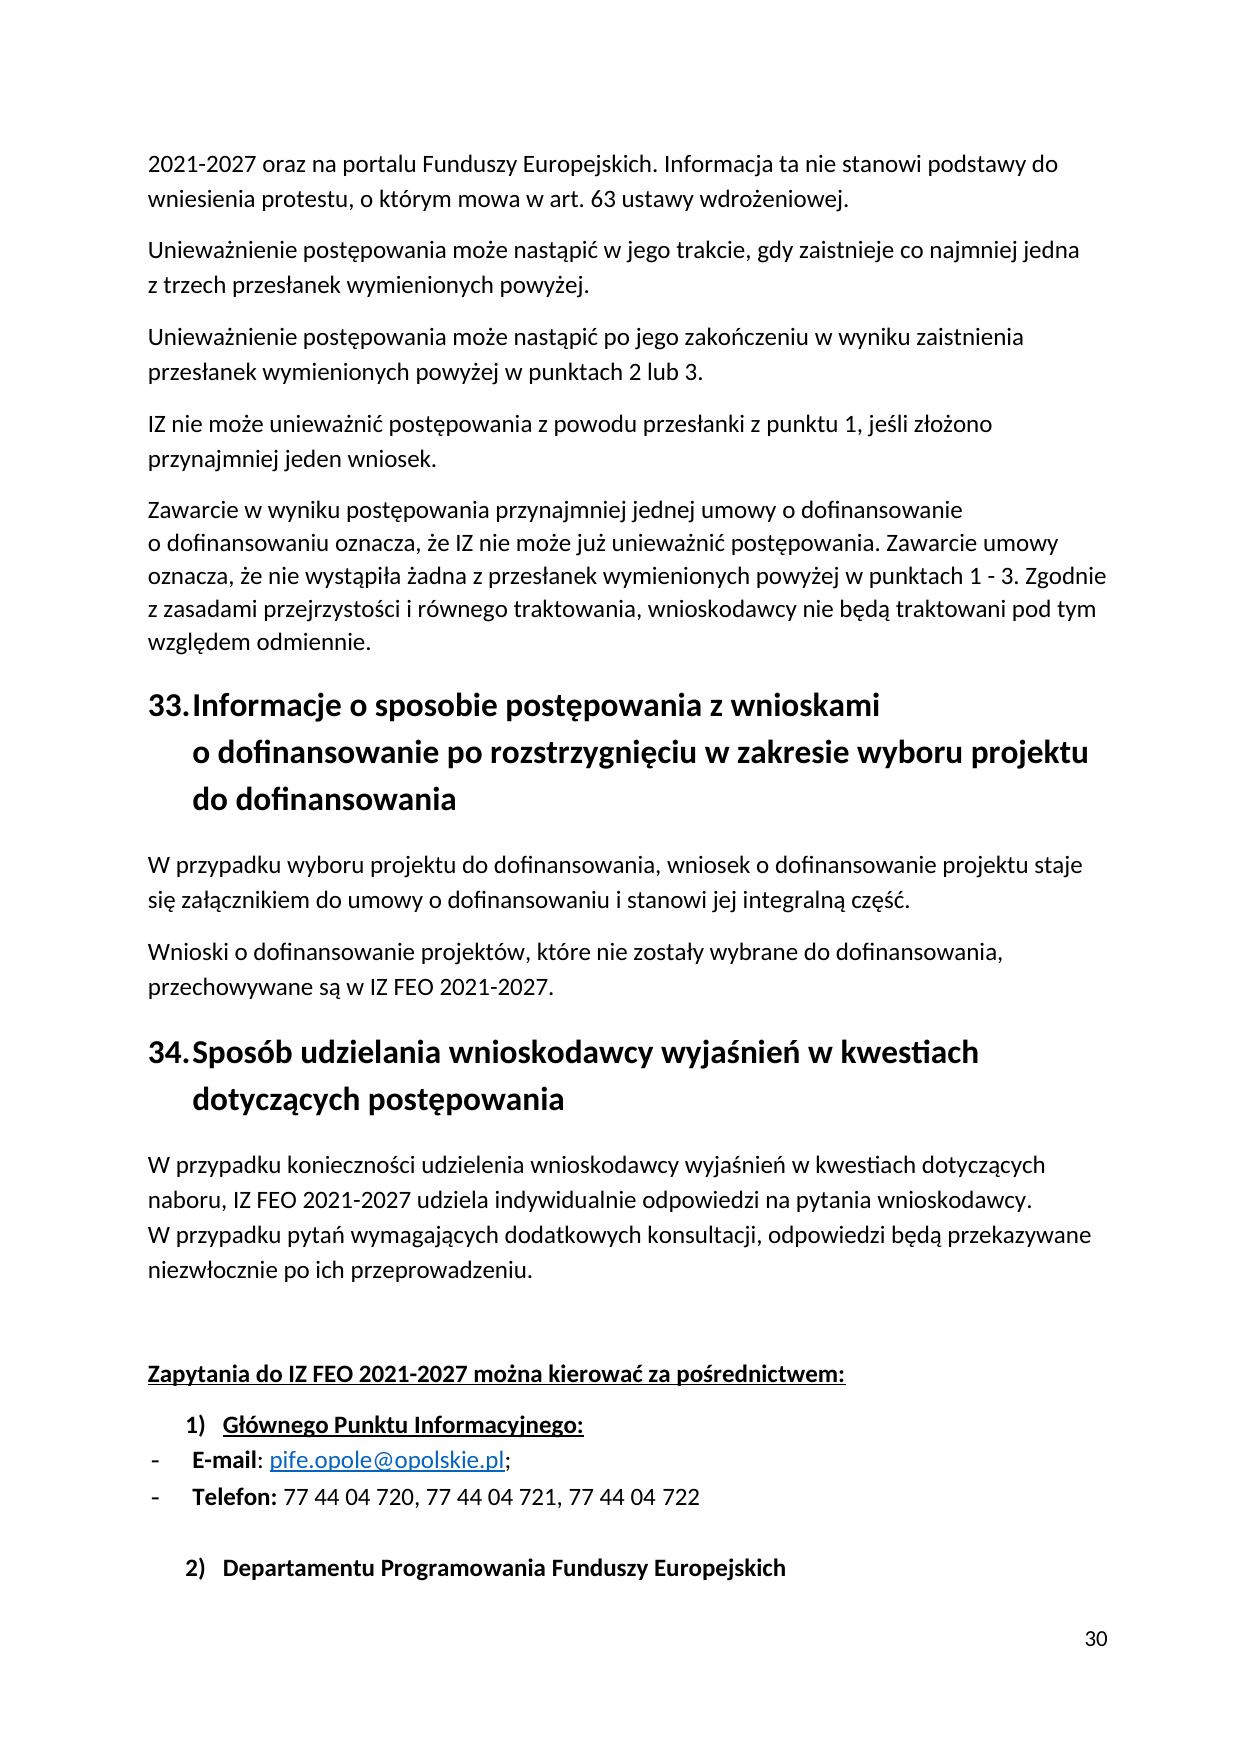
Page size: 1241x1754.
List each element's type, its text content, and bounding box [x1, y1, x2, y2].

text W przypadku konieczności udzielenia wnioskodawcy wyjaśnień w kwestiach dotyczących naboru, IZ FEO 2021-2027 udziela indywidualnie odpowiedzi na pytania wnioskodawcy. W przypadku pytań wymagających dodatkowych konsultacji, odpowiedzi będą przekazywane niezwłocznie po ich przeprowadzeniu. [148, 1149, 1107, 1285]
list Głównego Punktu Informacyjnego: [185, 1409, 1107, 1440]
text Wnioski o dofinansowanie projektów, które nie zostały wybrane do dofinansowania, przechowywane są w IZ FEO 2021-2027. [148, 936, 1107, 1001]
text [148, 148, 1107, 213]
subtitle Sposób udzielania wnioskodawcy wyjaśnień w kwestiach dotyczących postępowania [148, 1031, 1107, 1118]
text Unieważnienie postępowania może nastąpić po jego zakończeniu w wyniku zaistnienia przesłanek wymienionych powyżej w punktach 2 lub 3. [148, 321, 1107, 387]
list Departamentu Programowania Funduszy Europejskich [185, 1552, 1107, 1583]
list E-mail: pife.opole@opolskie.pl; [148, 1444, 1107, 1476]
subtitle Informacje o sposobie postępowania z wnioskami o dofinansowanie po rozstrzygnięciu w zakresie wyboru projektu do dofinansowania [148, 684, 1107, 818]
list Telefon: 77 44 04 720, 77 44 04 721, 77 44 04 722 [148, 1481, 1107, 1513]
text Zawarcie w wyniku postępowania przynajmniej jednej umowy o dofinansowanie o dofinansowaniu oznacza, że IZ nie może już unieważnić postępowania. Zawarcie umowy oznacza, że nie wystąpiła żadna z przesłanek wymienionych powyżej w punktach 1 - 3. Zgodnie z zasadami przejrzystości i równego traktowania, wnioskodawcy nie będą traktowani pod tym względem odmiennie. [148, 494, 1107, 657]
text W przypadku wyboru projektu do dofinansowania, wniosek o dofinansowanie projektu staje się załącznikiem do umowy o dofinansowaniu i stanowi jej integralną część. [148, 849, 1107, 915]
text Unieważnienie postępowania może nastąpić w jego trakcie, gdy zaistnieje co najmniej jedna z trzech przesłanek wymienionych powyżej. [148, 234, 1107, 300]
text IZ nie może unieważnić postępowania z powodu przesłanki z punktu 1, jeśli złożono przynajmniej jeden wniosek. [148, 408, 1107, 473]
text Zapytania do IZ FEO 2021-2027 można kierować za pośrednictwem: [148, 1358, 1107, 1388]
